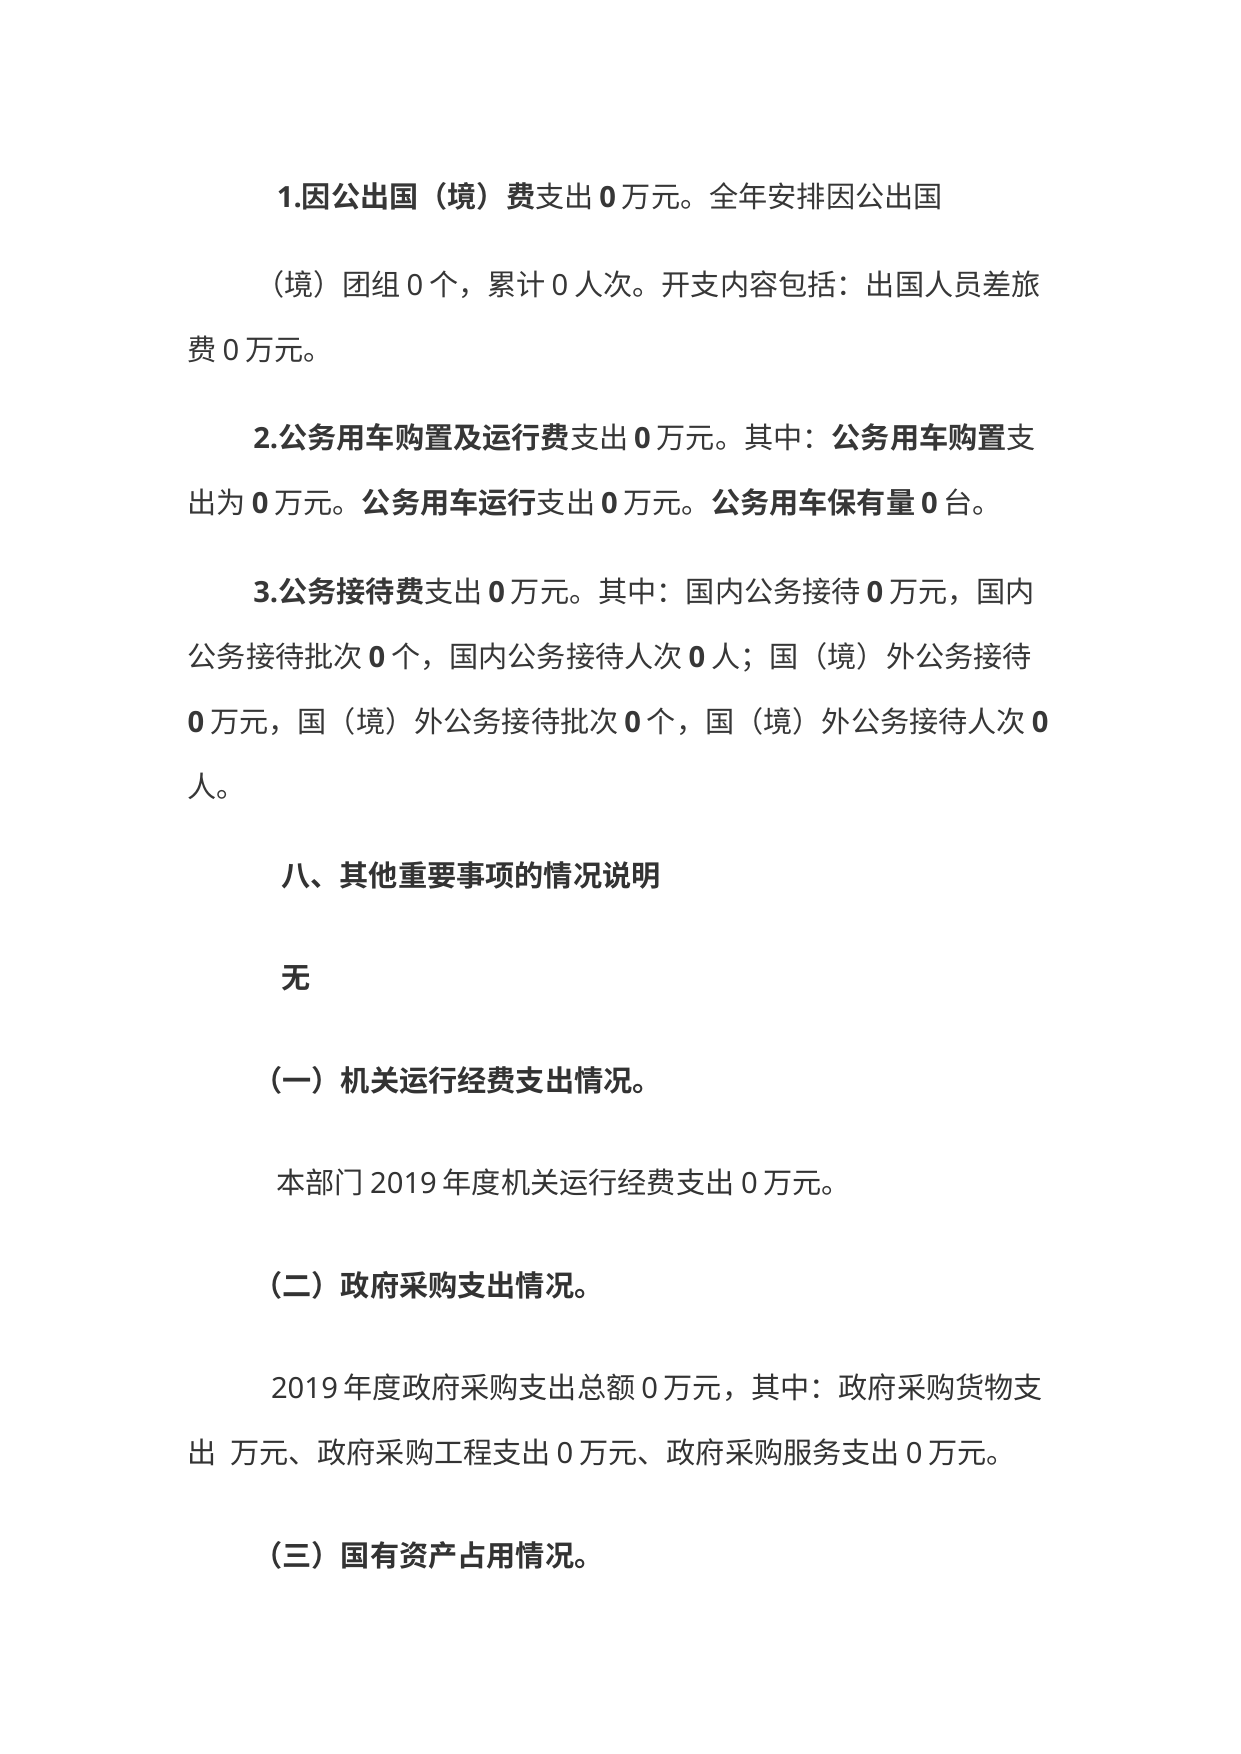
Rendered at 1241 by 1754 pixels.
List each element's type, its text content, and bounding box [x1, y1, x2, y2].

text 2.公务用车购置及运行费支出0万元。其中：公务用车购置支出为0万元。公务用车运行支出0万元。公务用车保有量0台。 [187, 404, 1053, 534]
text （二）政府采购支出情况。 [187, 1251, 1053, 1316]
text 3.公务接待费支出0万元。其中：国内公务接待0万元，国内公务接待批次0个，国内公务接待人次0人；国（境）外公务接待0万元，国（境）外公务接待批次0个，国（境）外公务接待人次0人。 [187, 557, 1053, 817]
text 1.因公出国（境）费支出0万元。全年安排因公出国 [187, 162, 1053, 227]
text 无 [281, 943, 1053, 1008]
text 2019年度政府采购支出总额0万元，其中：政府采购货物支出 万元、政府采购工程支出0万元、政府采购服务支出0万元。 [187, 1353, 1053, 1483]
text （境）团组0个，累计0人次。开支内容包括：出国人员差旅费0万元。 [187, 250, 1053, 380]
text 八、其他重要事项的情况说明 [281, 841, 1053, 906]
text （三）国有资产占用情况。 [187, 1521, 1053, 1586]
text （一）机关运行经费支出情况。 [187, 1046, 1053, 1111]
text 本部门 2019年度机关运行经费支出 0万元。 [187, 1148, 1053, 1213]
